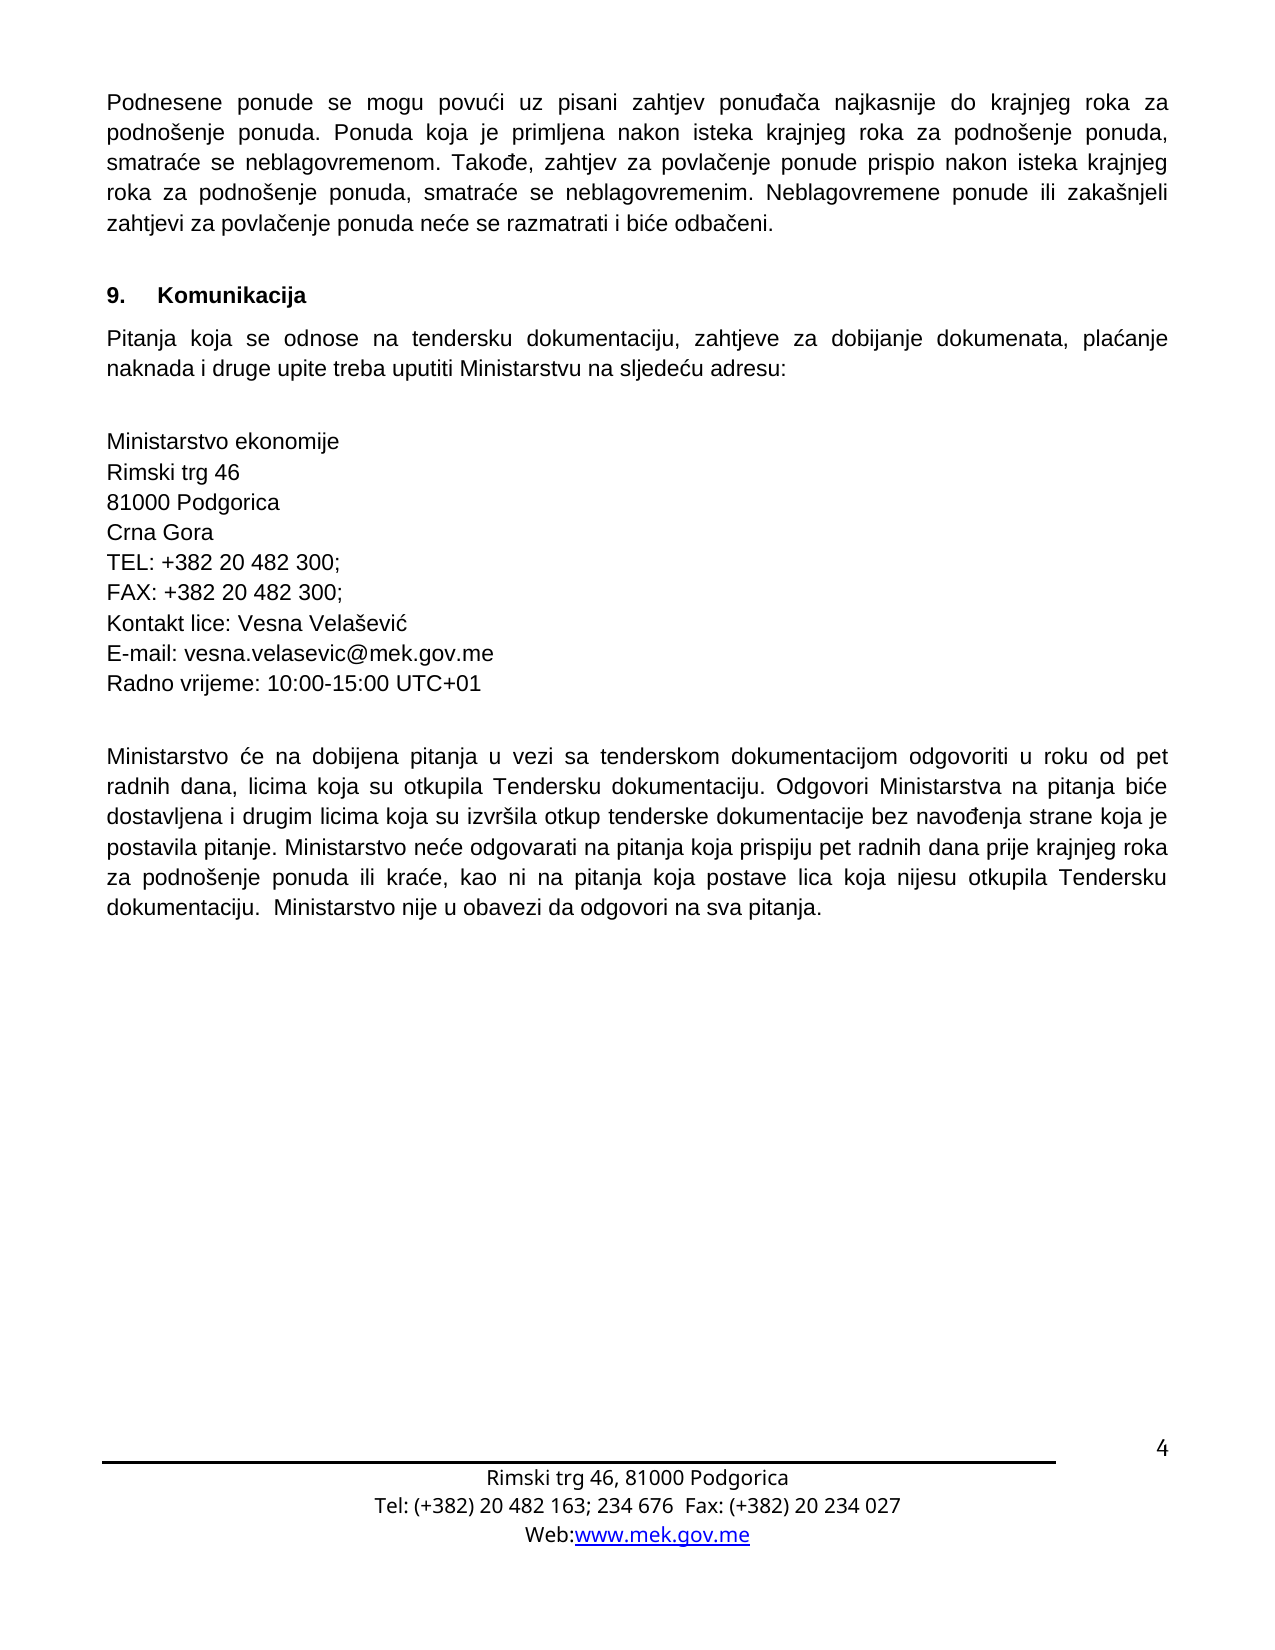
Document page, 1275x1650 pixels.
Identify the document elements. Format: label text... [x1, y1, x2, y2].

text Podnesene ponude se mogu povući uz pisani zahtjev ponuđača najkasnije do krajnjeg roka za podnošenje ponuda. Ponuda koja je primljena nakon isteka krajnjeg roka za podnošenje ponuda, smatraće se neblagovremenom. Takođe, zahtjev za povlačenje ponude prispio nakon isteka krajnjeg roka za podnošenje ponuda, smatraće se neblagovremenim. Neblagovremene ponude ili zakašnjeli zahtjevi za povlačenje ponuda neće se razmatrati i biće odbačeni. [106, 89, 1169, 236]
text Crna Gora [106, 519, 1169, 545]
text Kontakt lice: Vesna Velašević [106, 609, 1169, 636]
text Ministarstvo ekonomije [106, 428, 1169, 454]
text Radno vrijeme: 10:00-15:00 UTC+01 [106, 670, 1169, 696]
text E-mail: vesna.velasevic@mek.gov.me [106, 640, 1169, 666]
text FAX: +382 20 482 300; [106, 579, 1169, 606]
text 81000 Podgorica [106, 489, 1169, 515]
text Pitanja koja se odnose na tendersku dokumentaciju, zahtjeve za dobijanje dokumenata, plaćanje naknada i druge upite treba uputiti Ministarstvu na sljedeću adresu: [106, 325, 1169, 382]
text Rimski trg 46 [106, 458, 1169, 485]
subtitle 9. Komunikacija [106, 282, 1169, 309]
text Ministarstvo će na dobijena pitanja u vezi sa tenderskom dokumentacijom odgovoriti u roku od pet radnih dana, licima koja su otkupila Tendersku dokumentaciju. Odgovori Ministarstva na pitanja biće dostavljena i drugim licima koja su izvršila otkup tenderske dokumentacije bez navođenja strane koja je postavila pitanje. Ministarstvo neće odgovarati na pitanja koja prispiju pet radnih dana prije krajnjeg roka za podnošenje ponuda ili kraće, kao ni na pitanja koja postave lica koja nijesu otkupila Tendersku dokumentaciju. Ministarstvo nije u obavezi da odgovori na sva pitanja. [106, 743, 1169, 920]
text TEL: +382 20 482 300; [106, 549, 1169, 575]
